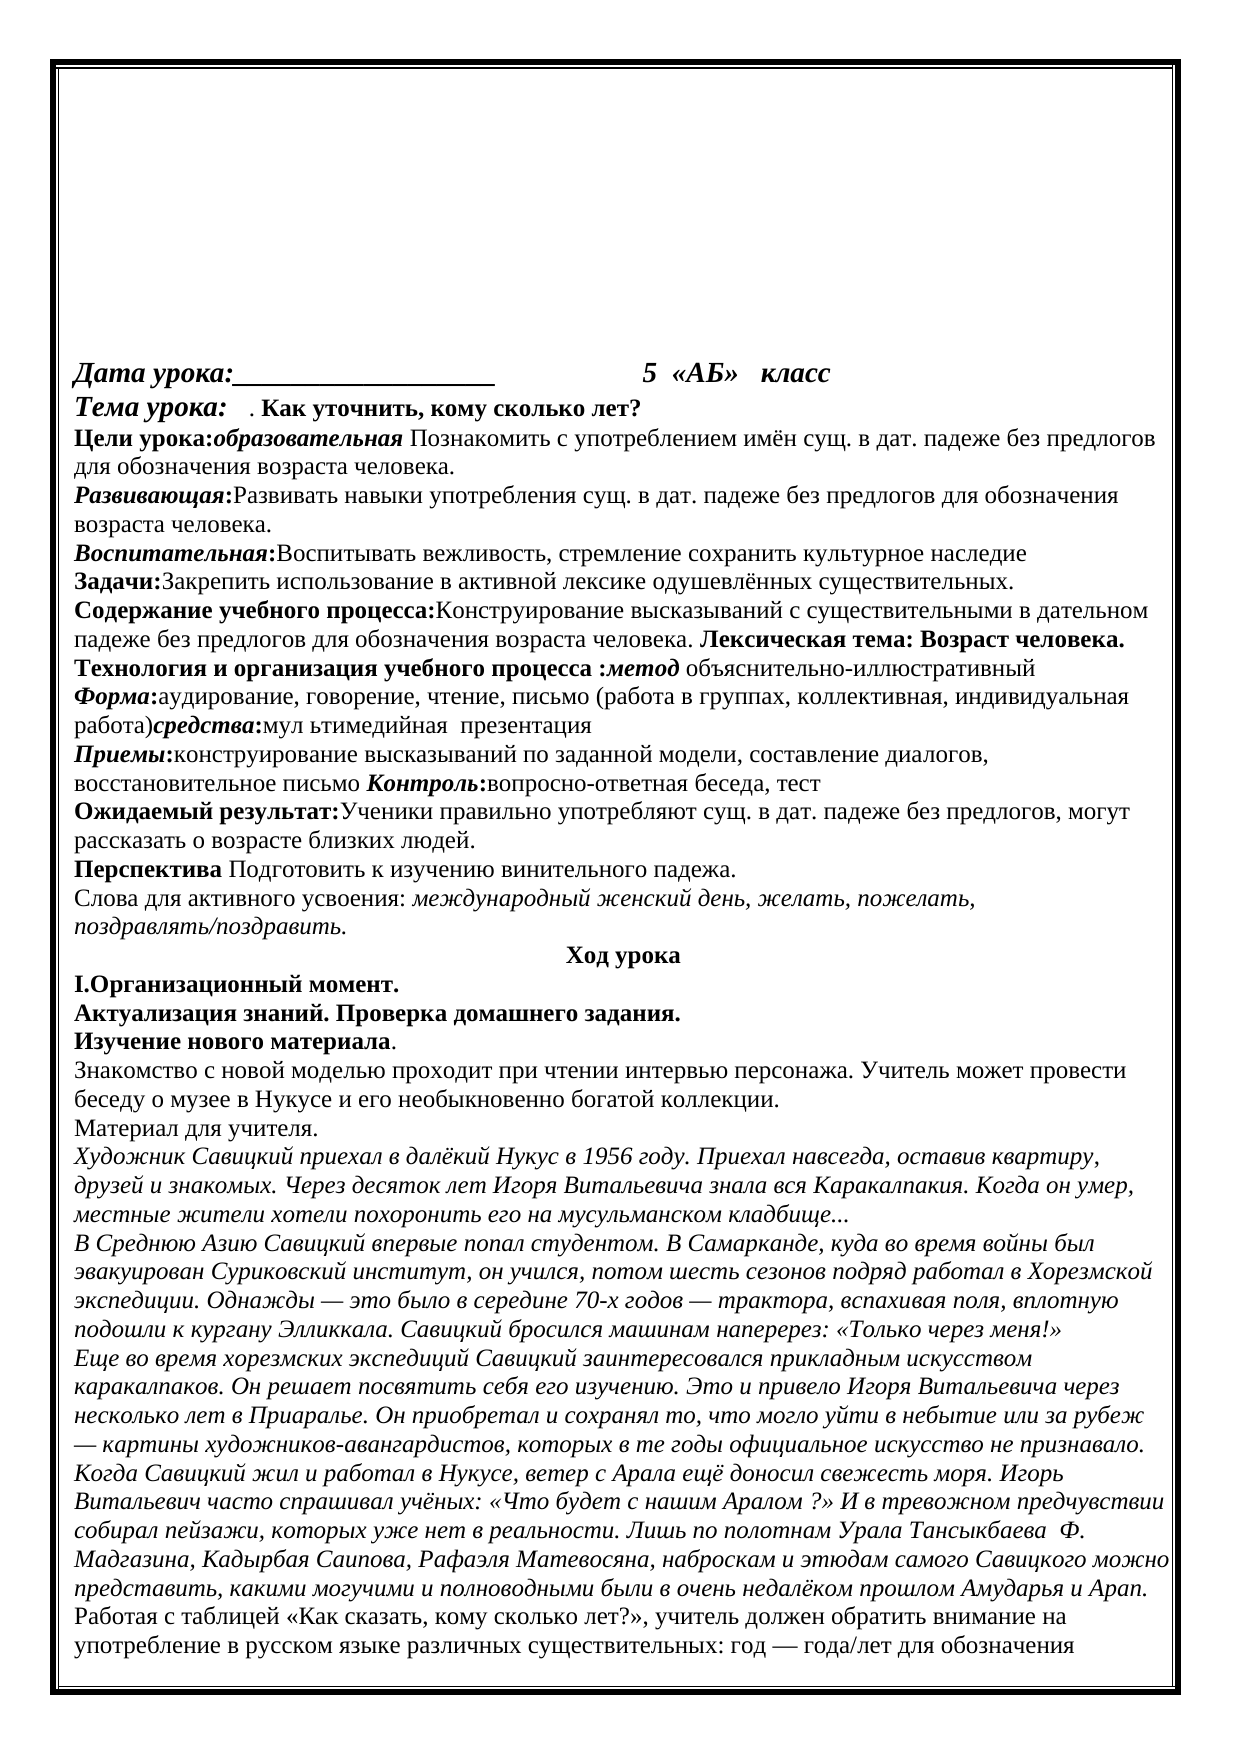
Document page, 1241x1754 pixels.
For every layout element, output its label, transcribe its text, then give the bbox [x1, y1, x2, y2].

text I.Организационный момент. [74, 969, 1172, 998]
text Содержание учебного процесса:Конструирование высказываний с существительными в дательном падеже без предлогов для обозначения возраста человека. Лексическая тема: Возраст человека. [74, 595, 1172, 653]
text Воспитательная:Воспитывать вежливость, стремление сохранить культурное наследие [74, 538, 1172, 566]
text Материал для учителя. [74, 1113, 1172, 1141]
text Тема урока: . Как уточнить, кому сколько лет? [74, 389, 1172, 423]
text В Среднюю Азию Савицкий впервые попал студентом. В Самарканде, куда во время войны был эвакуирован Суриковский институт, он учился, потом шесть сезонов подряд работал в Хорезмской экспедиции. Однажды — это было в середине 70-х годов — трактора, вспахивая поля, вплотную подошли к кургану Элликкала. Савицкий бросился машинам наперерез: «Только через меня!» [74, 1228, 1172, 1343]
text Форма:аудирование, говорение, чтение, письмо (работа в группах, коллективная, индивидуальная работа)средства:мул ьтимедийная презентация [74, 681, 1172, 739]
text Еще во время хорезмских экспедиций Савицкий заинтересовался прикладным искусством каракалпаков. Он решает посвятить себя его изучению. Это и привело Игоря Витальевича через несколько лет в Приаралье. Он приобретал и сохранял то, что могло уйти в небытие или за рубеж — картины художников-авангардистов, которых в те годы официальное искусство не признавало. [74, 1343, 1172, 1458]
text Художник Савицкий приехал в далёкий Нукус в 1956 году. Приехал навсегда, оставив квартиру, друзей и знакомых. Через десяток лет Игоря Витальевича знала вся Каракалпакия. Когда он умер, местные жители хотели похоронить его на мусульманском кладбище... [74, 1141, 1172, 1228]
text Актуализация знаний. Проверка домашнего задания. [74, 998, 1172, 1026]
text Ожидаемый результат:Ученики правильно употребляют сущ. в дат. падеже без предлогов, могут рассказать о возрасте близких людей. [74, 796, 1172, 854]
text Когда Савицкий жил и работал в Нукусе, ветер с Арала ещё доносил свежесть моря. Игорь Витальевич часто спрашивал учёных: «Что будет с нашим Аралом ?» И в тревожном предчувствии собирал пейзажи, которых уже нет в реальности. Лишь по полотнам Урала Тансыкбаева Ф. Мадгазина, Кадырбая Саипова, Рафаэля Матевосяна, наброскам и этюдам самого Савицкого можно представить, какими могучими и полноводными были в очень недалёком прошлом Амударья и Арап. [74, 1458, 1172, 1601]
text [74, 1601, 1172, 1659]
text Задачи:Закрепить использование в активной лексике одушевлённых существительных. [74, 566, 1172, 595]
text Изучение нового материала. [74, 1026, 1172, 1055]
text Развивающая:Развивать навыки употребления сущ. в дат. падеже без предлогов для обозначения возраста человека. [74, 480, 1172, 538]
text Ход урока [74, 940, 1172, 969]
text Дата урока:__________________ 5 «АБ» класс [74, 356, 1172, 389]
text Приемы:конструирование высказываний по заданной модели, составление диалогов, восстановительное письмо Контроль:вопросно-ответная беседа, тест [74, 739, 1172, 796]
text Технология и организация учебного процесса :метод объяснительно-иллюстративный [74, 653, 1172, 681]
text Слова для активного усвоения: международный женский день, желать, пожелать, поздравлять/поздравить. [74, 883, 1172, 940]
text Перспектива Подготовить к изучению винительного падежа. [74, 854, 1172, 883]
text Цели урока:образовательная Познакомить с употреблением имён сущ. в дат. падеже без предлогов для обозначения возраста человека. [74, 423, 1172, 480]
text Знакомство с новой моделью проходит при чтении интервью персонажа. Учитель может провести беседу о музее в Нукусе и его необыкновенно богатой коллекции. [74, 1055, 1172, 1113]
